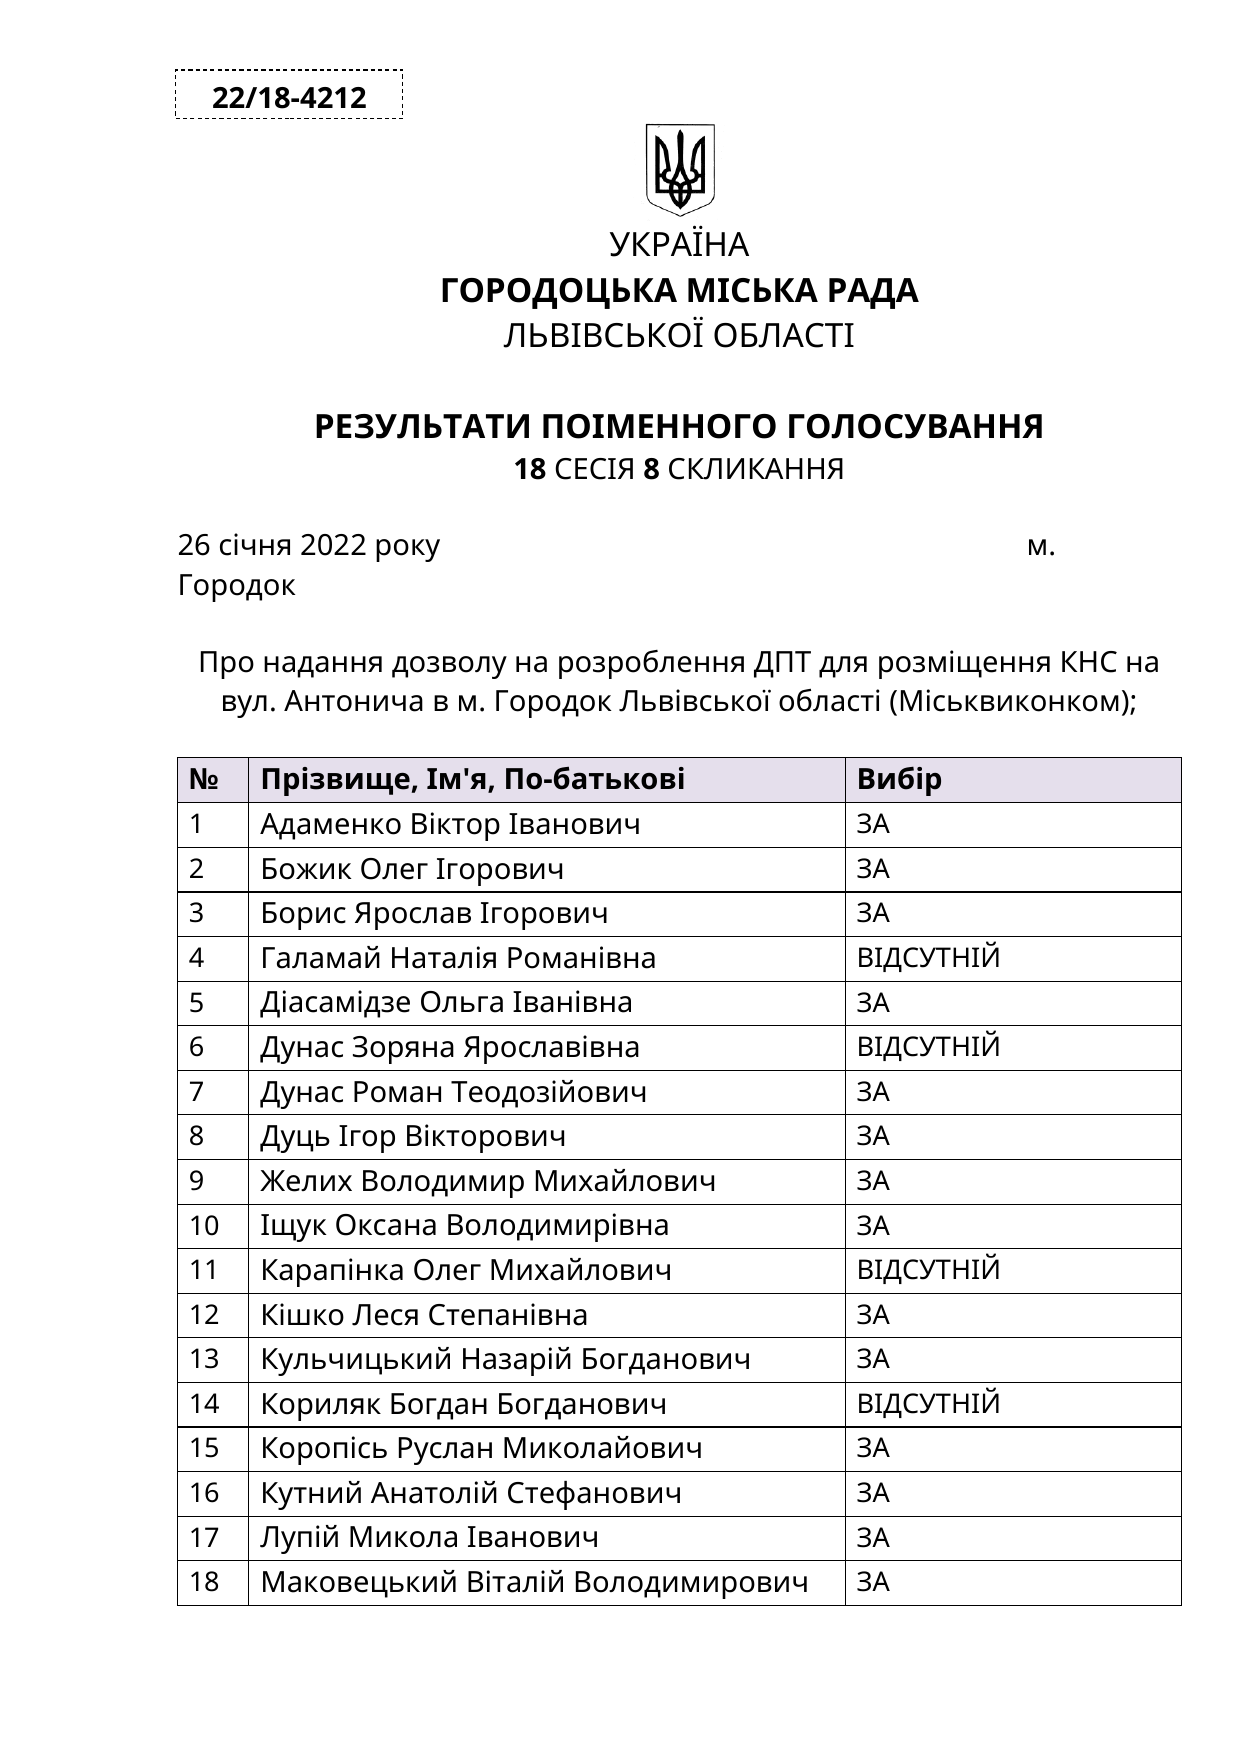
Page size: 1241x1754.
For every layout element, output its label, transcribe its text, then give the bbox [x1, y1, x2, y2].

table_cell 18 [178, 1561, 248, 1605]
table_cell 5 [178, 982, 248, 1025]
table_cell ЗА [846, 982, 1181, 1025]
table_cell ЗА [846, 1160, 1181, 1203]
table_cell ВІДСУТНІЙ [846, 1249, 1181, 1293]
table_cell ЗА [846, 848, 1181, 891]
table_cell 2 [178, 848, 248, 891]
table_cell Маковецький Віталій Володимирович [249, 1561, 845, 1605]
table_cell ВІДСУТНІЙ [846, 1026, 1181, 1070]
table_cell Карапінка Олег Михайлович [249, 1249, 845, 1293]
table_cell ЗА [846, 1338, 1181, 1382]
text Про надання дозволу на розроблення ДПТ для розміщення КНС на вул. Антонича в м. Городок Львівської області (Міськвиконком); [177, 641, 1181, 720]
table_cell Кульчицький Назарій Богданович [249, 1338, 845, 1382]
table_cell ВІДСУТНІЙ [846, 1383, 1181, 1426]
table_cell ЗА [846, 1517, 1181, 1560]
table_cell 14 [178, 1383, 248, 1426]
table_cell Дуць Ігор Вікторович [249, 1115, 845, 1159]
table_cell 10 [178, 1205, 248, 1248]
table_cell ЗА [846, 1294, 1181, 1337]
table_cell 6 [178, 1026, 248, 1070]
table_cell 3 [178, 893, 248, 936]
table_header Прізвище, Ім'я, По-батькові [249, 758, 845, 802]
table_cell ЗА [846, 1071, 1181, 1114]
table_cell 11 [178, 1249, 248, 1293]
table_cell Желих Володимир Михайлович [249, 1160, 845, 1203]
table_cell Адаменко Віктор Іванович [249, 803, 845, 847]
table_cell ЗА [846, 1428, 1181, 1471]
table_cell Галамай Наталія Романівна [249, 937, 845, 981]
table_cell Діасамідзе Ольга Іванівна [249, 982, 845, 1025]
table_cell 15 [178, 1428, 248, 1471]
table_cell Борис Ярослав Ігорович [249, 893, 845, 936]
table_cell Кішко Леся Степанівна [249, 1294, 845, 1337]
text 26 січня 2022 року м. Городок [177, 525, 1181, 604]
table_header № [178, 758, 248, 802]
table_cell ЗА [846, 803, 1181, 847]
table_header Вибір [846, 758, 1181, 802]
text ЛЬВІВСЬКОЇ ОБЛАСТІ [177, 312, 1181, 357]
table_cell 9 [178, 1160, 248, 1203]
text РЕЗУЛЬТАТИ ПОІМЕННОГО ГОЛОСУВАННЯ [177, 403, 1181, 448]
table_cell ВІДСУТНІЙ [846, 937, 1181, 981]
table_cell Божик Олег Ігорович [249, 848, 845, 891]
table_cell Іщук Оксана Володимирівна [249, 1205, 845, 1248]
table_cell Дунас Зоряна Ярославівна [249, 1026, 845, 1070]
table_cell Дунас Роман Теодозійович [249, 1071, 845, 1114]
table_cell Кутний Анатолій Стефанович [249, 1472, 845, 1516]
table_cell ЗА [846, 893, 1181, 936]
text УКРАЇНА [177, 221, 1181, 266]
table_cell Коропісь Руслан Миколайович [249, 1428, 845, 1471]
table_cell Кориляк Богдан Богданович [249, 1383, 845, 1426]
picture [633, 118, 726, 221]
table_cell 4 [178, 937, 248, 981]
table_cell 7 [178, 1071, 248, 1114]
table_cell ЗА [846, 1561, 1181, 1605]
text ГОРОДОЦЬКА МІСЬКА РАДА [177, 266, 1181, 312]
table_cell 1 [178, 803, 248, 847]
text 18 СЕСІЯ 8 СКЛИКАННЯ [177, 448, 1181, 488]
table_cell Лупій Микола Іванович [249, 1517, 845, 1560]
table_cell 12 [178, 1294, 248, 1337]
table_cell ЗА [846, 1205, 1181, 1248]
table_cell ЗА [846, 1472, 1181, 1516]
table_cell 16 [178, 1472, 248, 1516]
table_cell 13 [178, 1338, 248, 1382]
table_cell ЗА [846, 1115, 1181, 1159]
table_cell 17 [178, 1517, 248, 1560]
table_cell 8 [178, 1115, 248, 1159]
